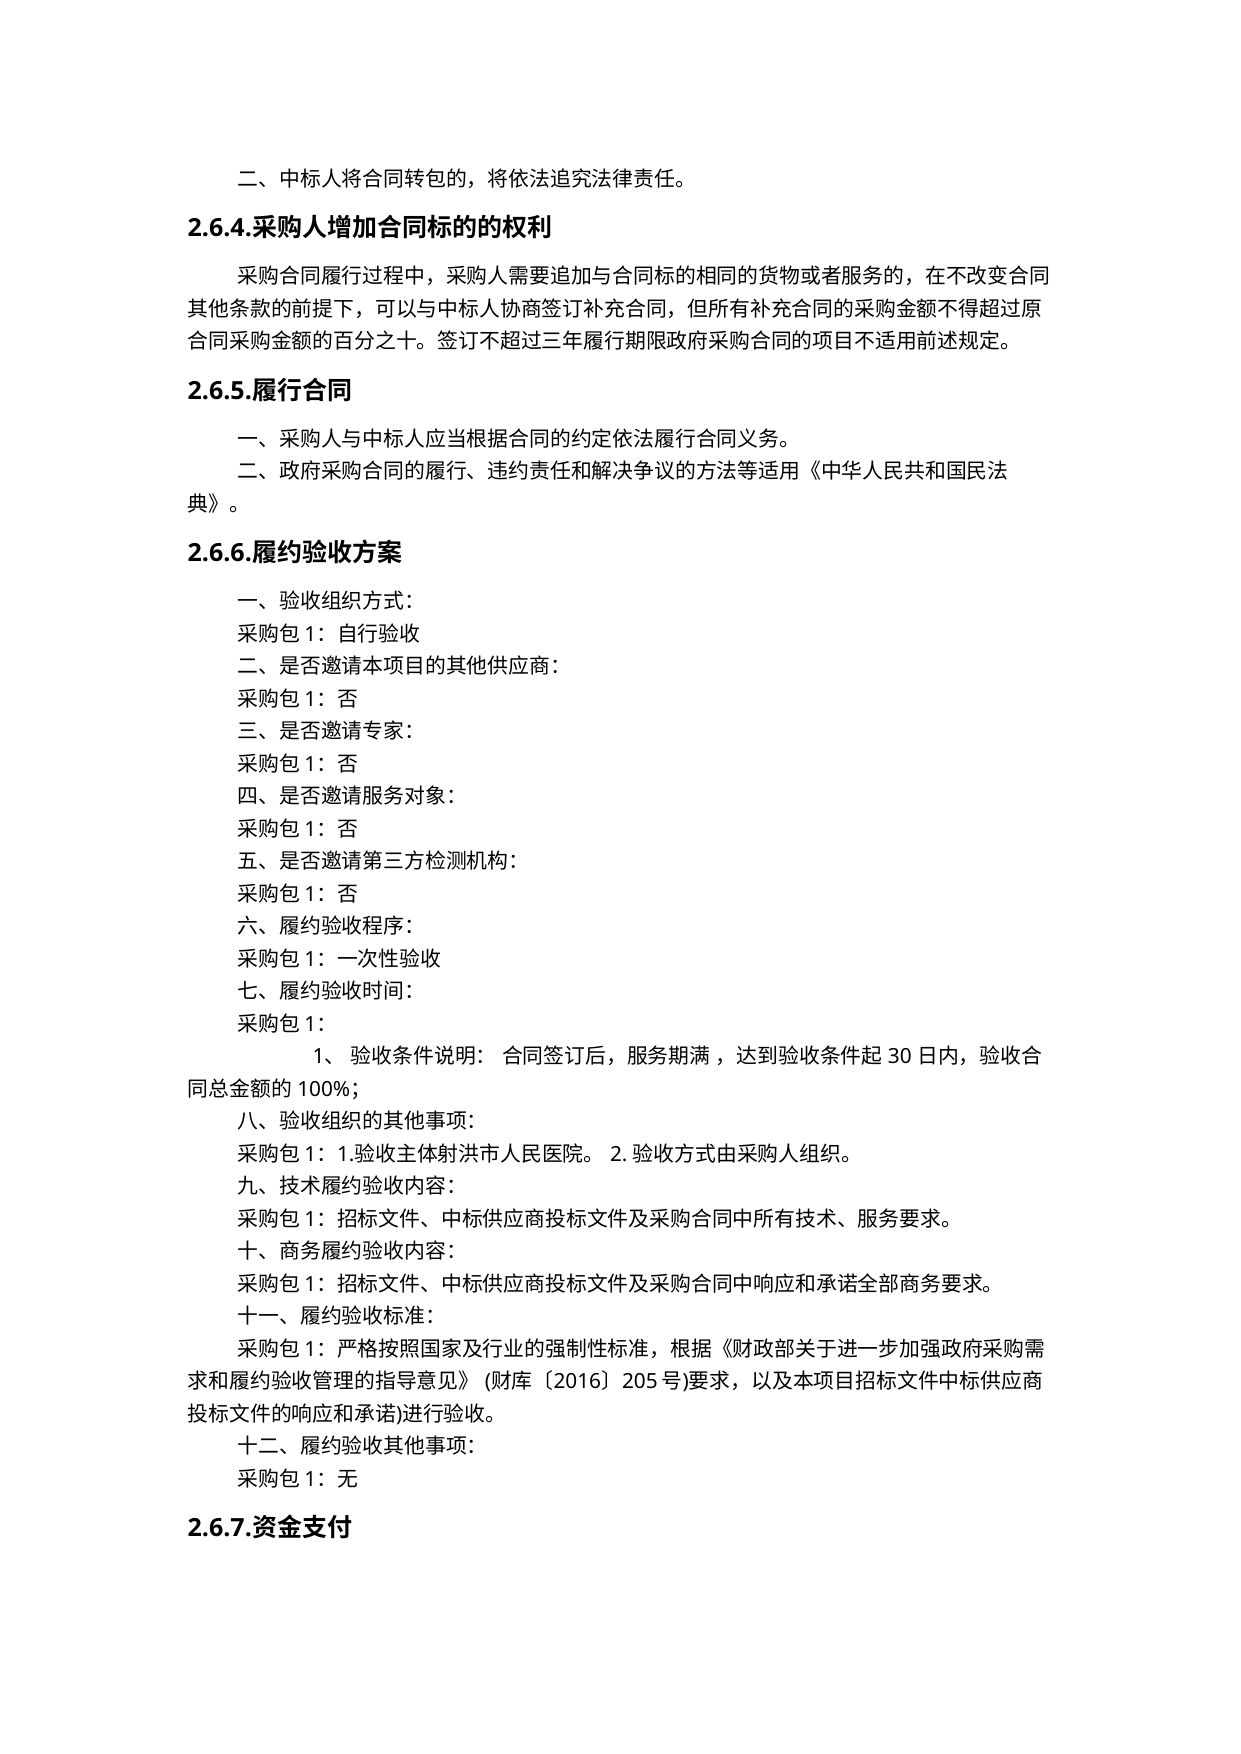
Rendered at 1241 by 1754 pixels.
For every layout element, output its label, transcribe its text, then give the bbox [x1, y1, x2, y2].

text 二、是否邀请本项目的其他供应商： [187, 649, 1053, 682]
text 三、是否邀请专家： [187, 714, 1053, 747]
text 采购包1：否 [187, 877, 1053, 909]
text 五、是否邀请第三方检测机构： [187, 844, 1053, 877]
text 一、验收组织方式： [187, 584, 1053, 617]
text 一、采购人与中标人应当根据合同的约定依法履行合同义务。 [187, 422, 1053, 454]
text 采购包1：一次性验收 [187, 942, 1053, 974]
text 七、履约验收时间： [187, 974, 1053, 1007]
text 九、技术履约验收内容： [187, 1169, 1053, 1202]
text 采购包1：否 [187, 747, 1053, 779]
text 十二、履约验收其他事项： [187, 1429, 1053, 1462]
text 2.6.5.履行合同 [187, 357, 1053, 422]
text 四、是否邀请服务对象： [187, 779, 1053, 812]
text 二、中标人将合同转包的，将依法追究法律责任。 [187, 162, 1053, 194]
text 十、商务履约验收内容： [187, 1234, 1053, 1267]
text 2.6.6.履约验收方案 [187, 519, 1053, 584]
text 六、履约验收程序： [187, 909, 1053, 942]
text 十一、履约验收标准： [187, 1299, 1053, 1332]
text 采购合同履行过程中，采购人需要追加与合同标的相同的货物或者服务的，在不改变合同其他条款的前提下，可以与中标人协商签订补充合同，但所有补充合同的采购金额不得超过原合同采购金额的百分之十。签订不超过三年履行期限政府采购合同的项目不适用前述规定。 [187, 259, 1053, 357]
text 采购包1：否 [187, 812, 1053, 844]
text 采购包1：1.验收主体射洪市人民医院。 2. 验收方式由采购人组织。 [187, 1137, 1053, 1169]
text 1、 验收条件说明： 合同签订后，服务期满 ，达到验收条件起 30 日内，验收合同总金额的 100%； [187, 1039, 1053, 1104]
text 采购包1：否 [187, 682, 1053, 714]
text 采购包1：招标文件、中标供应商投标文件及采购合同中响应和承诺全部商务要求。 [187, 1267, 1053, 1299]
text 2.6.7.资金支付 [187, 1494, 1053, 1559]
text 二、政府采购合同的履行、违约责任和解决争议的方法等适用《中华人民共和国民法典》。 [187, 454, 1053, 519]
text 采购包1：招标文件、中标供应商投标文件及采购合同中所有技术、服务要求。 [187, 1202, 1053, 1234]
text 采购包1： [187, 1007, 1053, 1039]
text 采购包1：无 [187, 1462, 1053, 1494]
text 2.6.4.采购人增加合同标的的权利 [187, 194, 1053, 259]
text 采购包1：自行验收 [187, 617, 1053, 649]
text 采购包1：严格按照国家及行业的强制性标准，根据《财政部关于进一步加强政府采购需求和履约验收管理的指导意见》 (财库〔2016〕205号)要求，以及本项目招标文件中标供应商投标文件的响应和承诺)进行验收。 [187, 1332, 1053, 1429]
text 八、验收组织的其他事项： [187, 1104, 1053, 1137]
